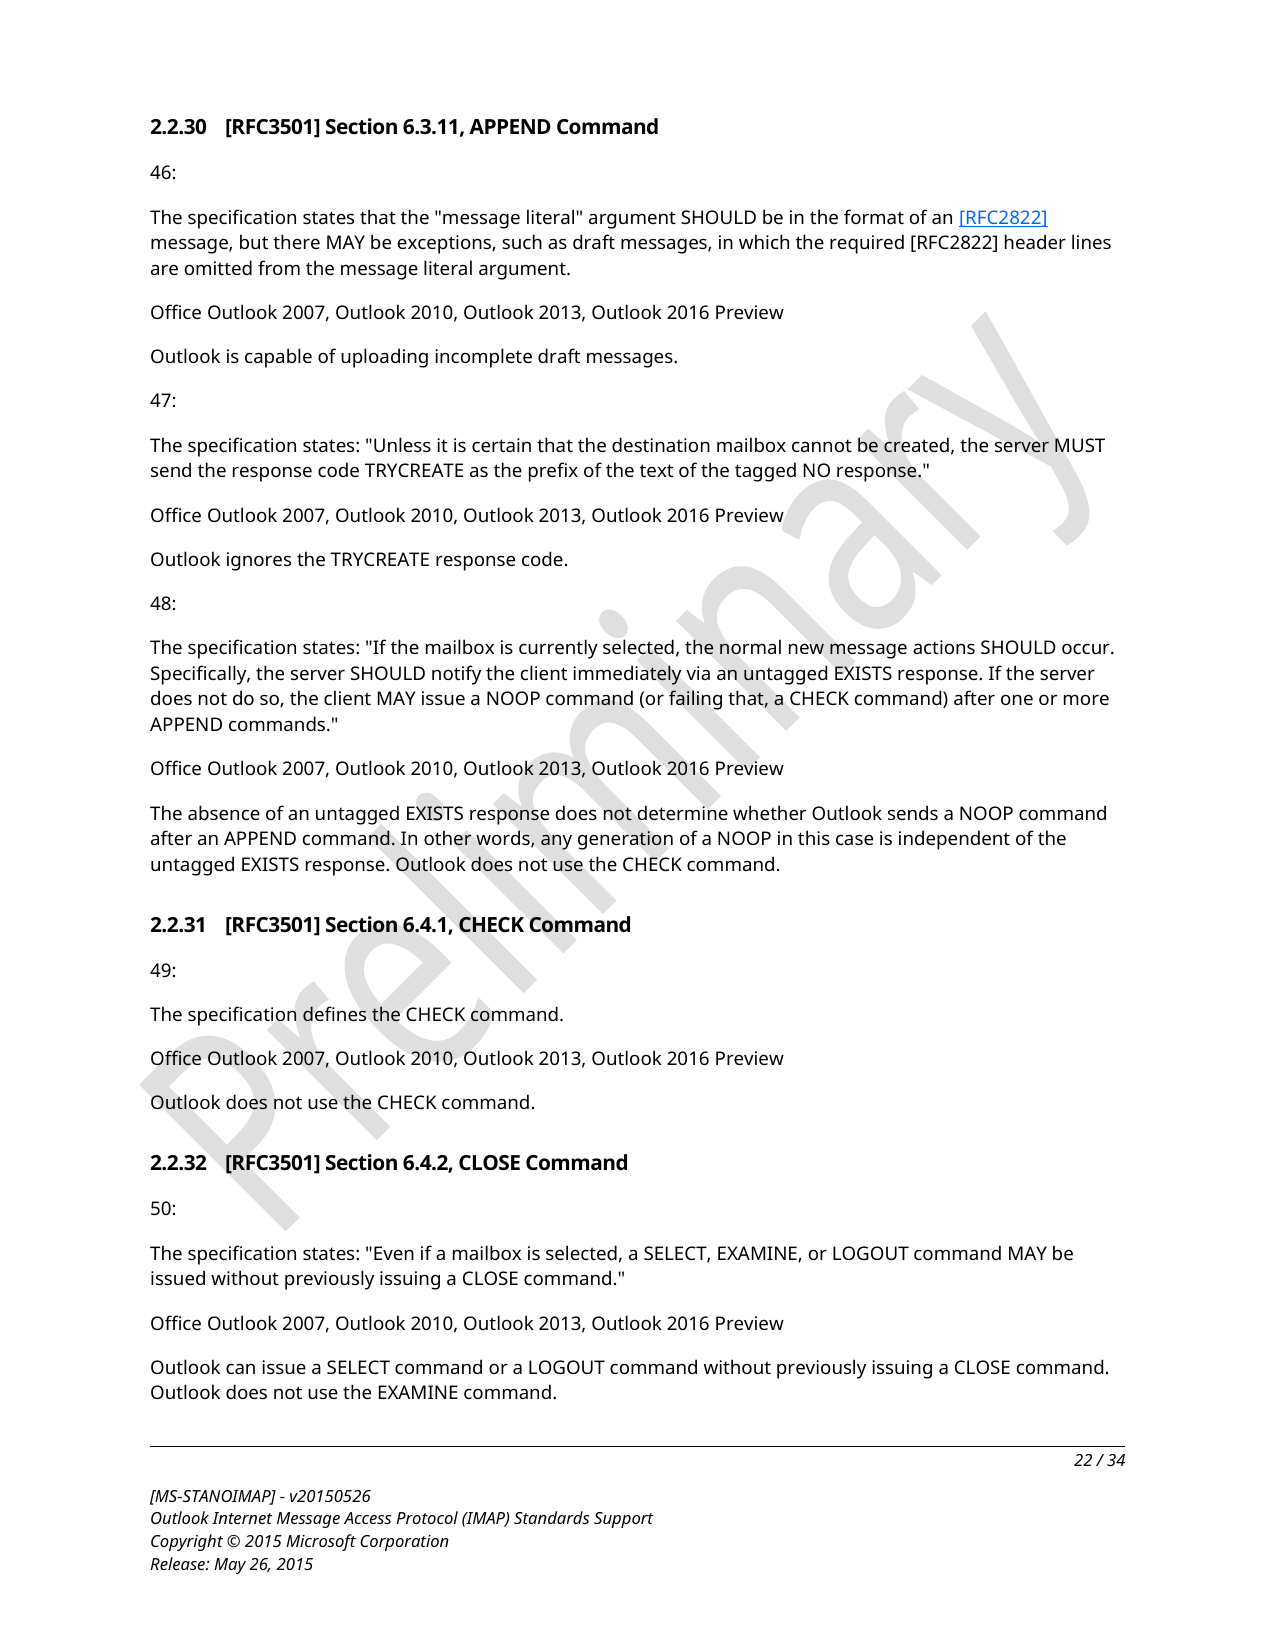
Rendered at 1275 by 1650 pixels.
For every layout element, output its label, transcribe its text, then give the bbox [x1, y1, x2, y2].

text Office Outlook 2007, Outlook 2010, Outlook 2013, Outlook 2016 Preview [150, 1310, 1125, 1335]
text V0049: [150, 957, 1125, 982]
subtitle [RFC3501] Section 6.4.2, CLOSE Command [150, 1148, 1125, 1177]
text Outlook can issue a SELECT command or a LOGOUT command without previously issuing a CLOSE command. Outlook does not use the EXAMINE command. [150, 1354, 1125, 1405]
text Office Outlook 2007, Outlook 2010, Outlook 2013, Outlook 2016 Preview [150, 299, 1125, 325]
text Outlook does not use the CHECK command. [150, 1090, 1125, 1115]
subtitle [RFC3501] Section 6.4.1, CHECK Command [150, 910, 1125, 938]
text The absence of an untagged EXISTS response does not determine whether Outlook sends a NOOP command after an APPEND command. In other words, any generation of a NOOP in this case is independent of the untagged EXISTS response. Outlook does not use the CHECK command. [150, 800, 1125, 876]
text V0050: [150, 1196, 1125, 1221]
text Office Outlook 2007, Outlook 2010, Outlook 2013, Outlook 2016 Preview [150, 1045, 1125, 1071]
text The specification states: "Even if a mailbox is selected, a SELECT, EXAMINE, or LOGOUT command MAY be issued without previously issuing a CLOSE command." [150, 1240, 1125, 1291]
text Outlook is capable of uploading incomplete draft messages. [150, 343, 1125, 369]
text V0046: [150, 160, 1125, 185]
text The specification states: "If the mailbox is currently selected, the normal new message actions SHOULD occur. Specifically, the server SHOULD notify the client immediately via an untagged EXISTS response. If the server does not do so, the client MAY issue a NOOP command (or failing that, a CHECK command) after one or more APPEND commands." [150, 635, 1125, 737]
text Outlook ignores the TRYCREATE response code. [150, 546, 1125, 572]
text The specification defines the CHECK command. [150, 1001, 1125, 1027]
text The specification states that the "message literal" argument SHOULD be in the format of an [RFC2822] message, but there MAY be exceptions, such as draft messages, in which the required [RFC2822] header lines are omitted from the message literal argument. [150, 204, 1125, 281]
text Office Outlook 2007, Outlook 2010, Outlook 2013, Outlook 2016 Preview [150, 502, 1125, 527]
text The specification states: "Unless it is certain that the destination mailbox cannot be created, the server MUST send the response code TRYCREATE as the prefix of the text of the tagged NO response." [150, 432, 1125, 483]
text Office Outlook 2007, Outlook 2010, Outlook 2013, Outlook 2016 Preview [150, 756, 1125, 781]
text V0047: [150, 388, 1125, 413]
subtitle [RFC3501] Section 6.3.11, APPEND Command [150, 112, 1125, 141]
text V0048: [150, 590, 1125, 616]
